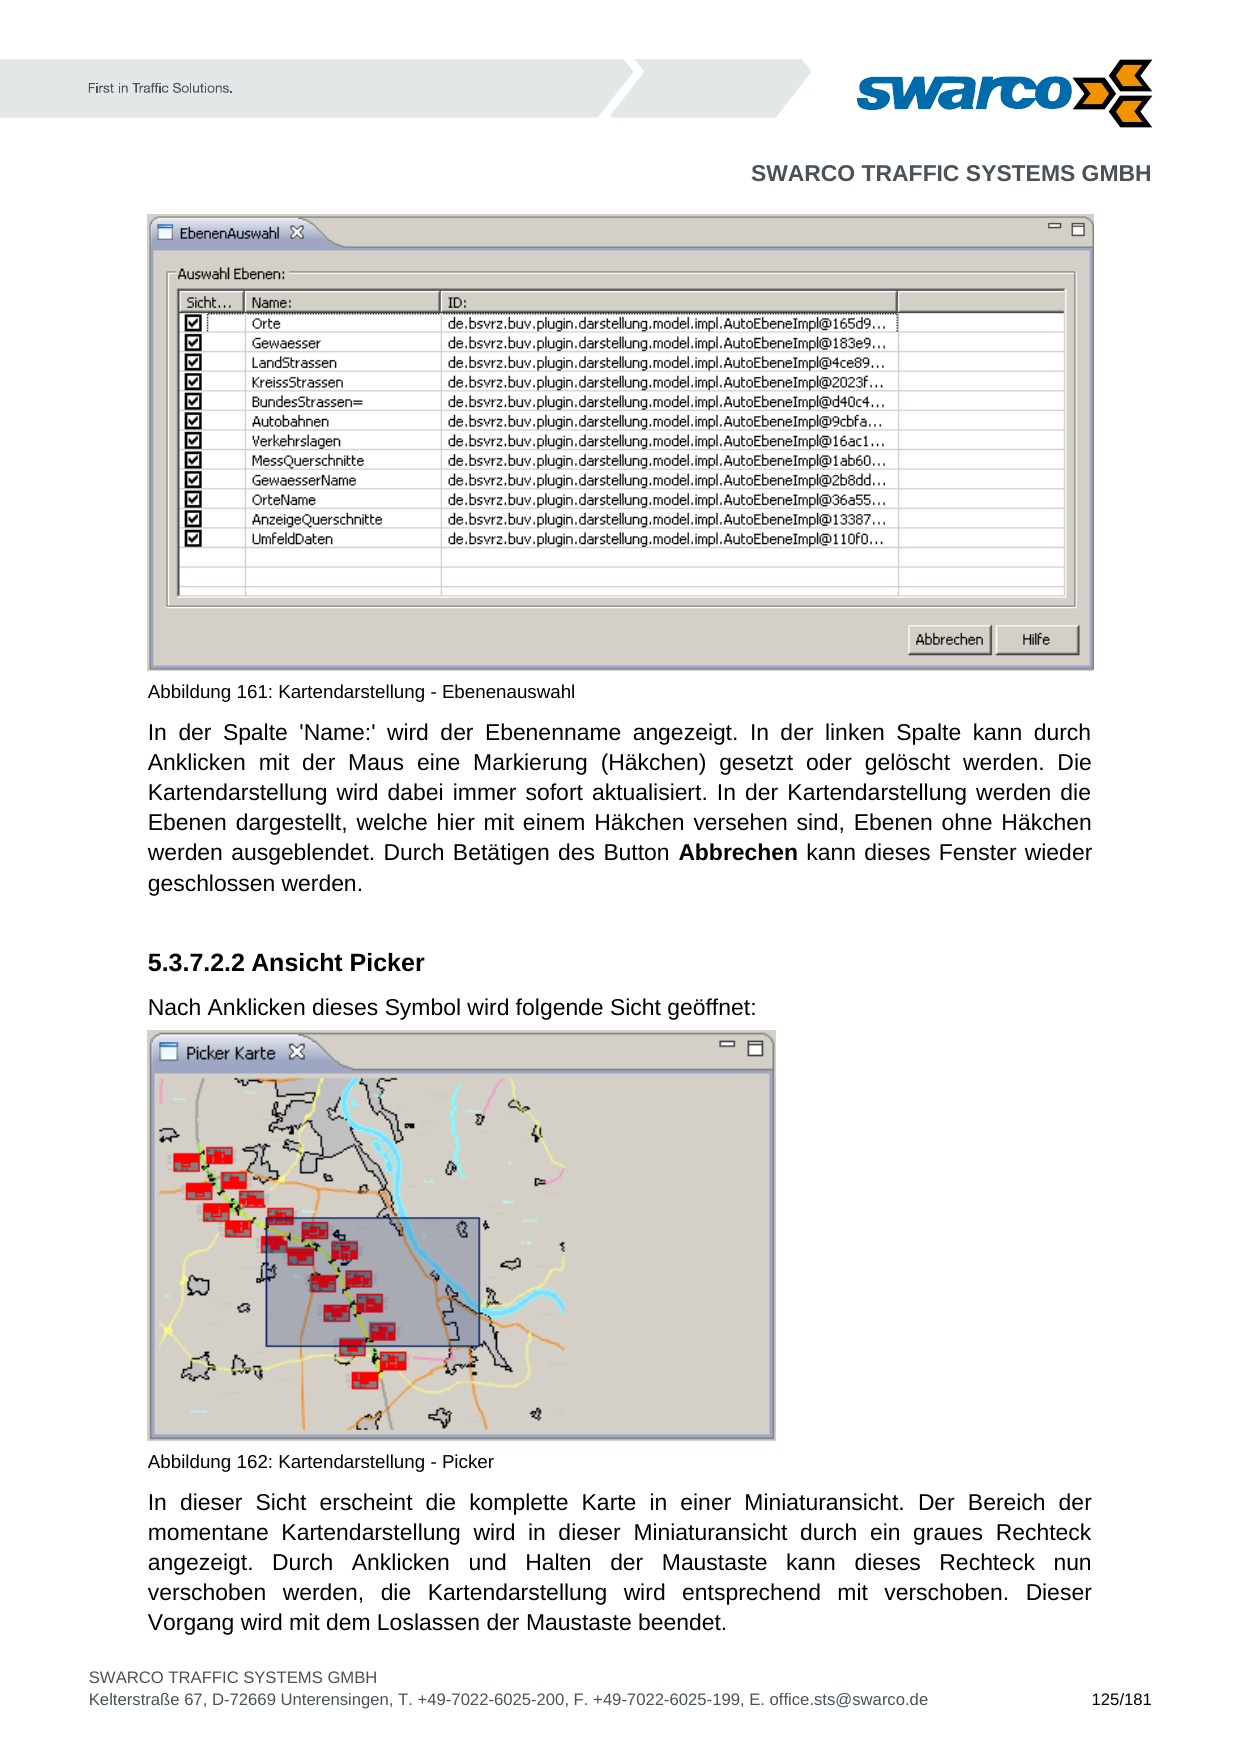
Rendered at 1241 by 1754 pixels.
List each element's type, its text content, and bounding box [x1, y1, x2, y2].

picture [147, 214, 1094, 671]
text Nach Anklicken dieses Symbol wird folgende Sicht geöffnet: [148, 994, 1092, 1020]
text In der Spalte 'Name:' wird der Ebenenname angezeigt. In der linken Spalte kann durch Anklicken mit der Maus eine Markierung (Häkchen) gesetzt oder gelöscht werden. Die Kartendarstellung wird dabei immer sofort aktualisiert. In der Kartendarstellung werden die Ebenen dargestellt, welche hier mit einem Häkchen versehen sind, Ebenen ohne Häkchen werden ausgeblendet. Durch Betätigen des Button Abbrechen kann dieses Fenster wieder geschlossen werden. [148, 718, 1092, 896]
text Abbildung 161: Kartendarstellung - Ebenenauswahl [148, 681, 1092, 703]
picture [147, 1030, 776, 1441]
text Abbildung 162: Kartendarstellung - Picker [148, 1451, 1092, 1473]
text In dieser Sicht erscheint die komplette Karte in einer Miniaturansicht. Der Bereich der momentane Kartendarstellung wird in dieser Miniaturansicht durch ein graues Rechteck angezeigt. Durch Anklicken und Halten der Maustaste kann dieses Rechteck nun verschoben werden, die Kartendarstellung wird entsprechend mit verschoben. Dieser Vorgang wird mit dem Loslassen der Maustaste beendet. [148, 1488, 1092, 1636]
subtitle Ansicht Picker [148, 948, 1092, 977]
